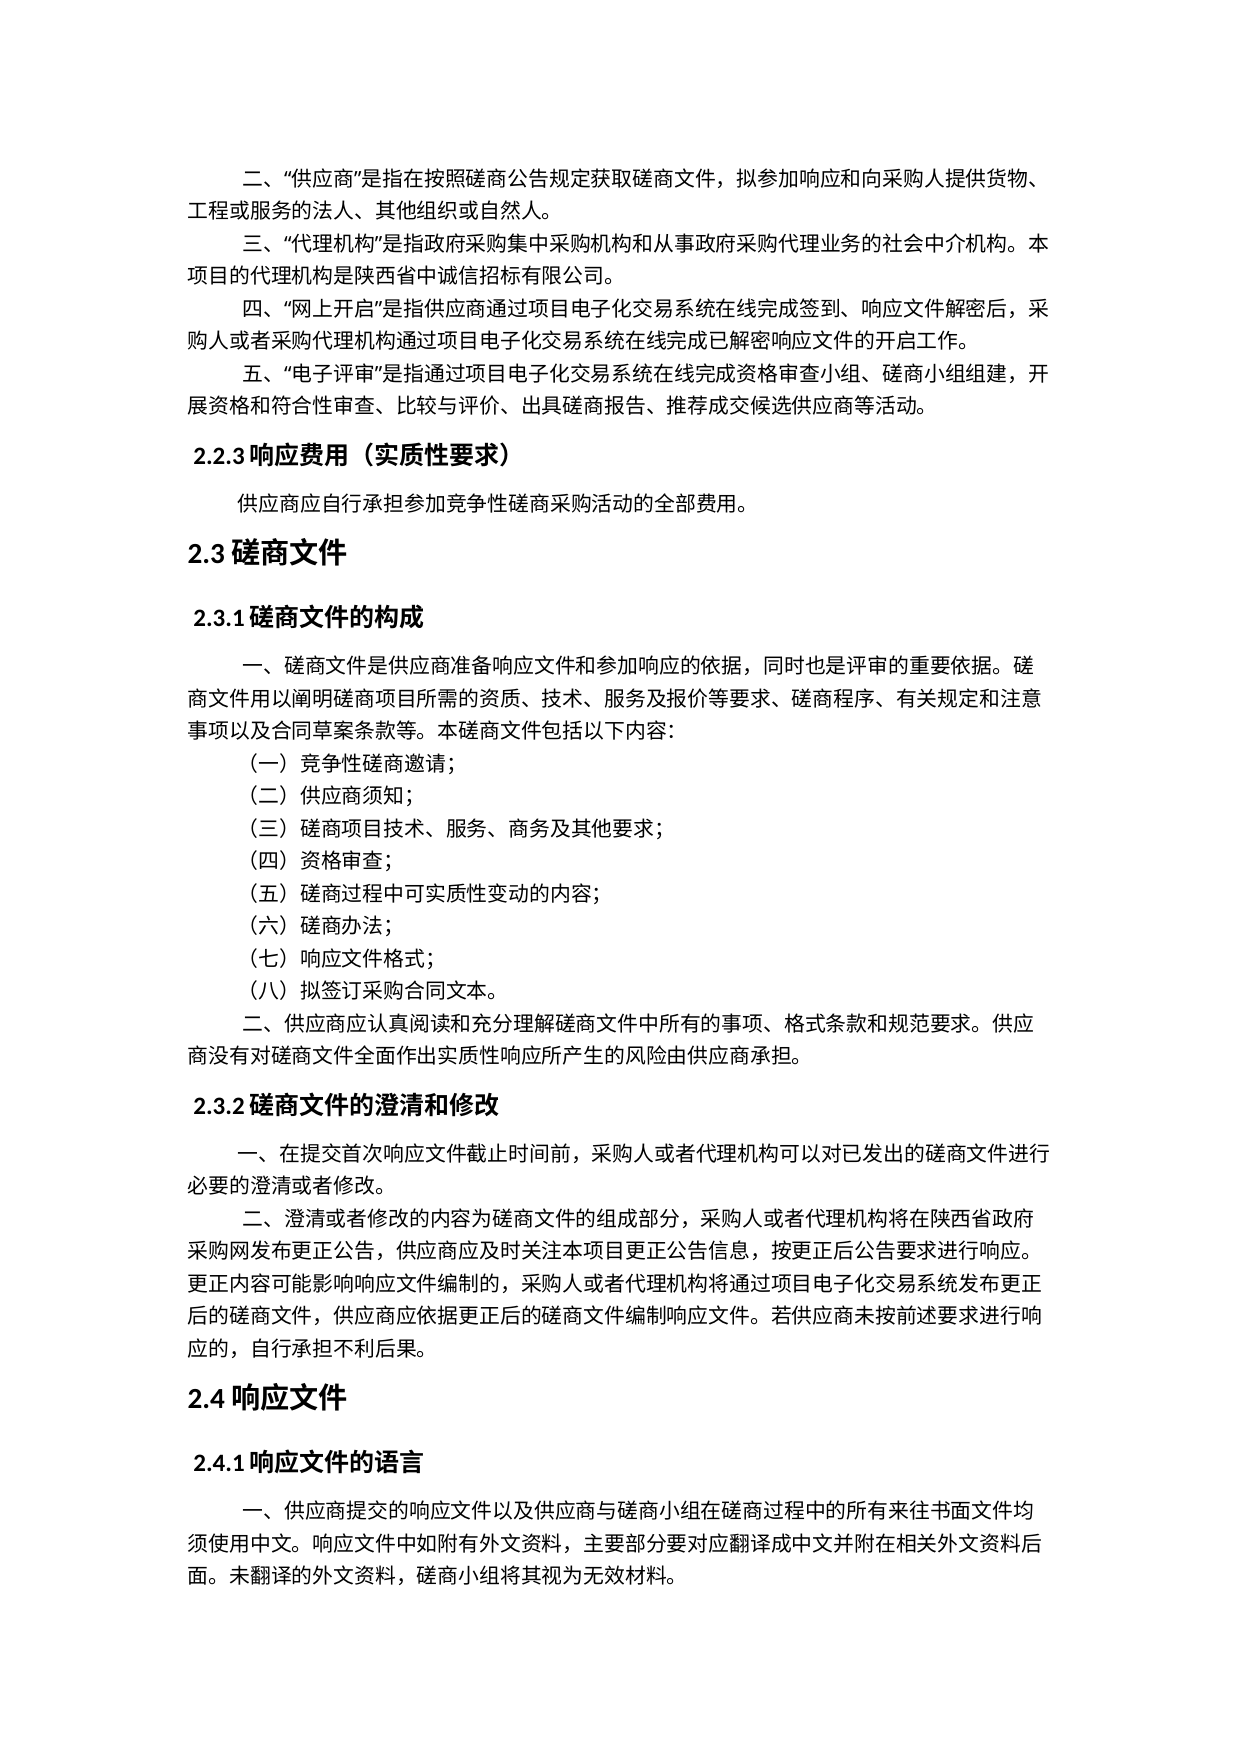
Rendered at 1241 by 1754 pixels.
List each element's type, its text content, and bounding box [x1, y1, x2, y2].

text （五）磋商过程中可实质性变动的内容； [187, 877, 1053, 909]
text （三）磋商项目技术、服务、商务及其他要求； [187, 812, 1053, 844]
text （八）拟签订采购合同文本。 [187, 974, 1053, 1007]
text （六）磋商办法； [187, 909, 1053, 942]
text （二）供应商须知； [187, 779, 1053, 812]
text 一、在提交首次响应文件截止时间前，采购人或者代理机构可以对已发出的磋商文件进行必要的澄清或者修改。 [187, 1137, 1053, 1202]
text 五、“电子评审”是指通过项目电子化交易系统在线完成资格审查小组、磋商小组组建，开展资格和符合性审查、比较与评价、出具磋商报告、推荐成交候选供应商等活动。 [187, 357, 1053, 422]
text （七）响应文件格式； [187, 942, 1053, 974]
text 二、供应商应认真阅读和充分理解磋商文件中所有的事项、格式条款和规范要求。供应商没有对磋商文件全面作出实质性响应所产生的风险由供应商承担。 [187, 1007, 1053, 1072]
text （一）竞争性磋商邀请； [187, 747, 1053, 779]
text 2.4响应文件 [187, 1364, 1053, 1429]
text （四）资格审查； [187, 844, 1053, 877]
text 2.3.2磋商文件的澄清和修改 [187, 1072, 1053, 1137]
text 2.3磋商文件 [187, 519, 1053, 584]
text 二、“供应商”是指在按照磋商公告规定获取磋商文件，拟参加响应和向采购人提供货物、工程或服务的法人、其他组织或自然人。 [187, 162, 1053, 227]
text 供应商应自行承担参加竞争性磋商采购活动的全部费用。 [187, 487, 1053, 519]
text 四、“网上开启”是指供应商通过项目电子化交易系统在线完成签到、响应文件解密后，采购人或者采购代理机构通过项目电子化交易系统在线完成已解密响应文件的开启工作。 [187, 292, 1053, 357]
text 2.4.1响应文件的语言 [187, 1429, 1053, 1494]
text 一、磋商文件是供应商准备响应文件和参加响应的依据，同时也是评审的重要依据。磋商文件用以阐明磋商项目所需的资质、技术、服务及报价等要求、磋商程序、有关规定和注意事项以及合同草案条款等。本磋商文件包括以下内容： [187, 649, 1053, 747]
text 2.2.3响应费用（实质性要求） [187, 422, 1053, 487]
text 二、澄清或者修改的内容为磋商文件的组成部分，采购人或者代理机构将在陕西省政府采购网发布更正公告，供应商应及时关注本项目更正公告信息，按更正后公告要求进行响应。更正内容可能影响响应文件编制的，采购人或者代理机构将通过项目电子化交易系统发布更正后的磋商文件，供应商应依据更正后的磋商文件编制响应文件。若供应商未按前述要求进行响应的，自行承担不利后果。 [187, 1202, 1053, 1364]
text 三、“代理机构”是指政府采购集中采购机构和从事政府采购代理业务的社会中介机构。本项目的代理机构是陕西省中诚信招标有限公司。 [187, 227, 1053, 292]
text 一、供应商提交的响应文件以及供应商与磋商小组在磋商过程中的所有来往书面文件均须使用中文。响应文件中如附有外文资料，主要部分要对应翻译成中文并附在相关外文资料后面。未翻译的外文资料，磋商小组将其视为无效材料。 [187, 1494, 1053, 1592]
text 2.3.1磋商文件的构成 [187, 584, 1053, 649]
